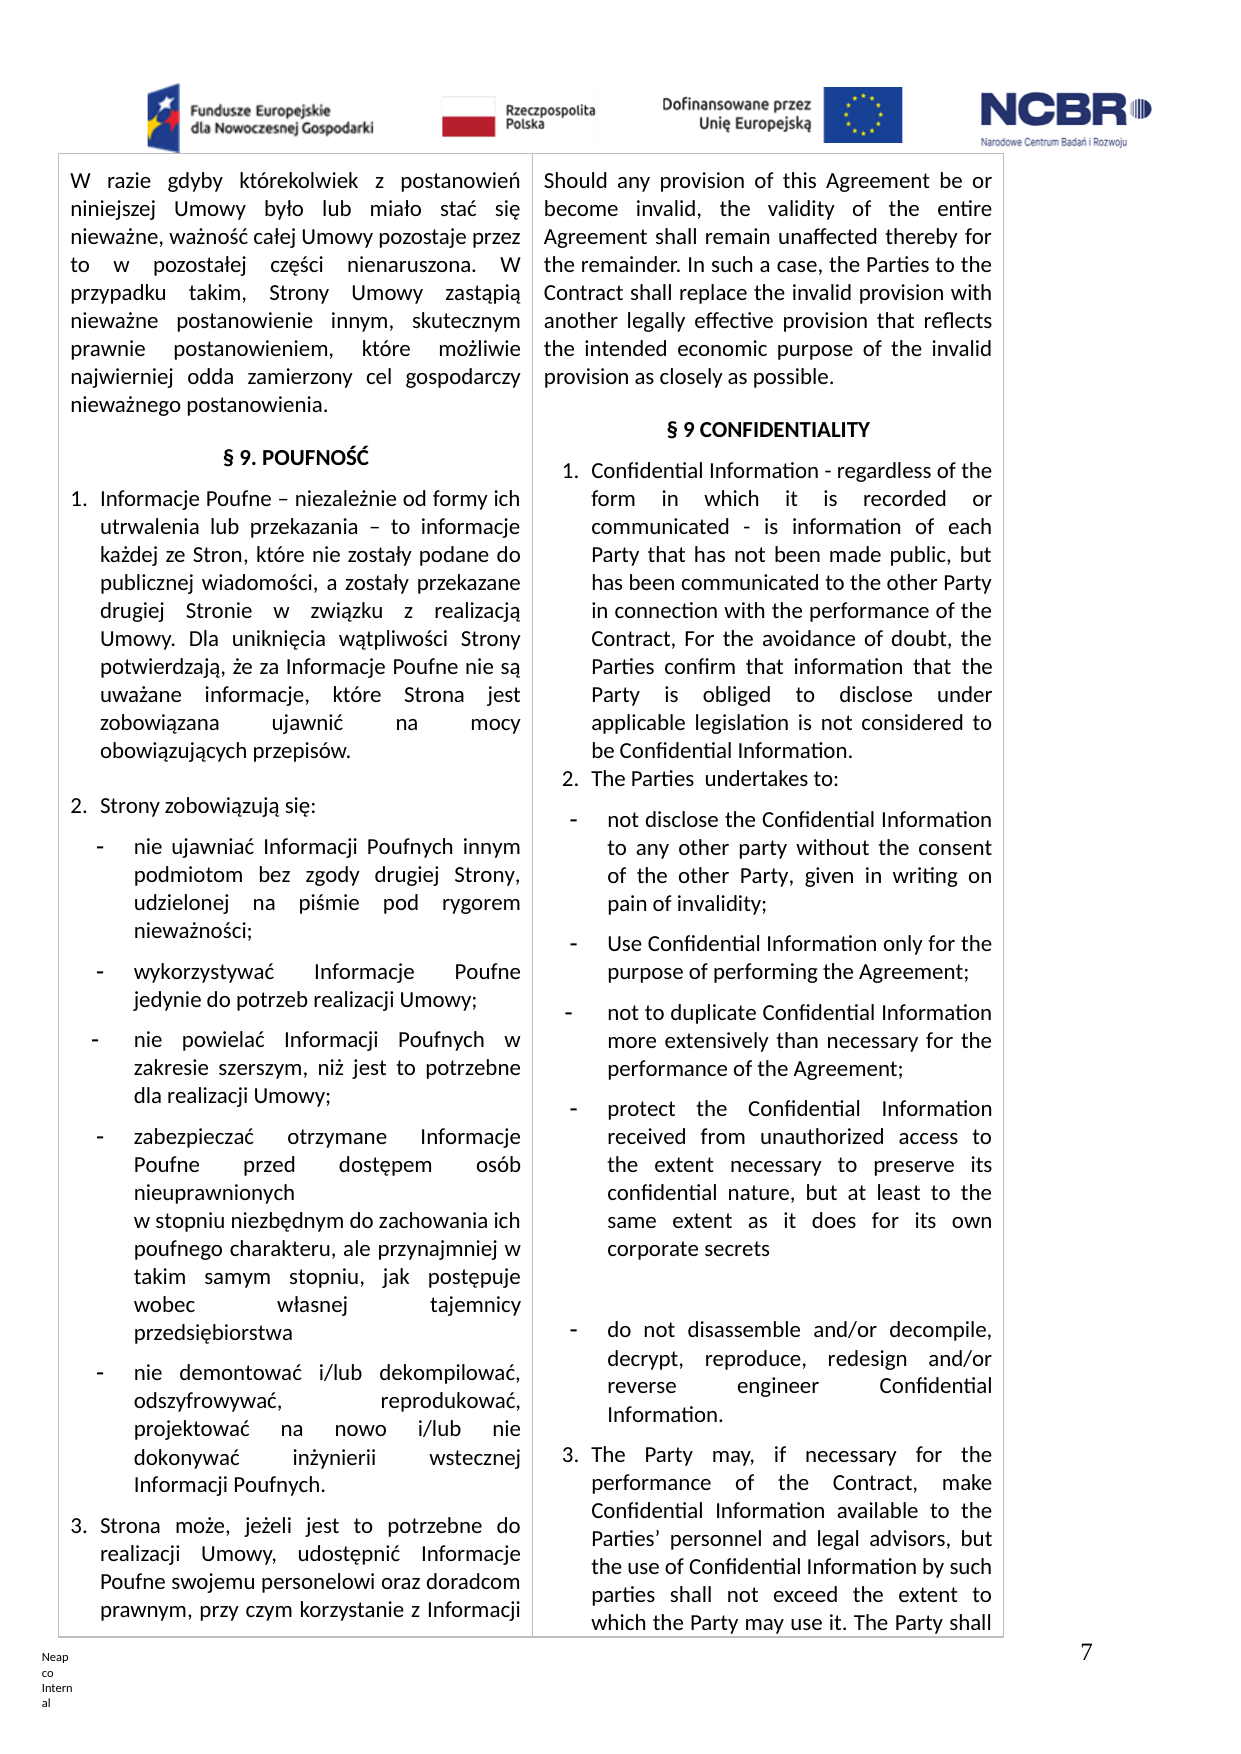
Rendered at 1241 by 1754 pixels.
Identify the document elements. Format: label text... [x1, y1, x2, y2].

picture [406, 87, 632, 144]
picture [943, 90, 1153, 149]
picture [663, 87, 903, 143]
picture [147, 82, 375, 153]
